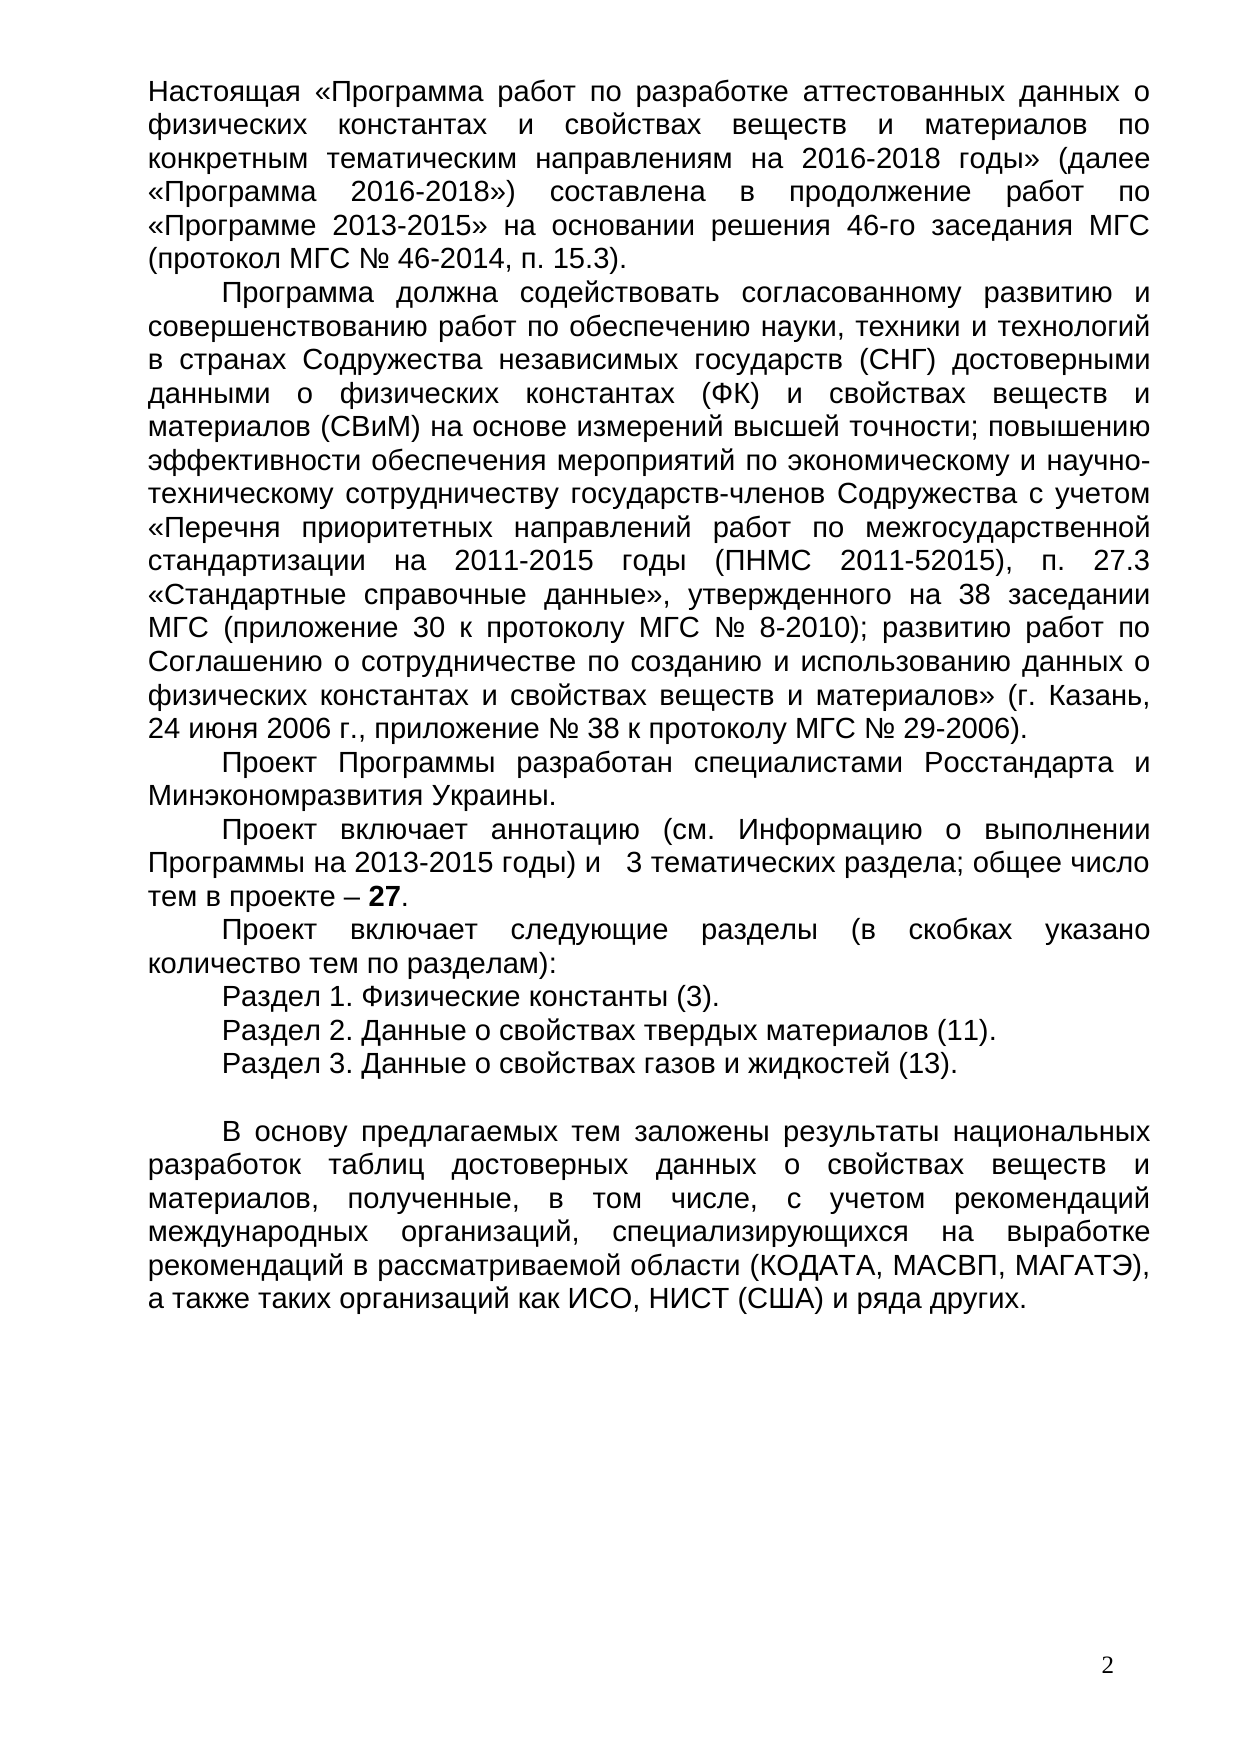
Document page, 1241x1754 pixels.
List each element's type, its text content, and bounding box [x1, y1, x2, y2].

text Проект Программы разработан специалистами Росстандарта и Минэкономразвития Украины. [148, 745, 1152, 812]
text Проект включает следующие разделы (в скобках указано количество тем по разделам): [148, 912, 1152, 979]
text Программа должна содействовать согласованному развитию и совершенствованию работ по обеспечению науки, техники и технологий в странах Содружества независимых государств (СНГ) достоверными данными о физических константах (ФК) и свойствах веществ и материалов (СВиМ) на основе измерений высшей точности; повышению эффективности обеспечения мероприятий по экономическому и научно-техническому сотрудничеству государств-членов Содружества с учетом «Перечня приоритетных направлений работ по межгосударственной стандартизации на 2011-2015 годы (ПНМС 2011-52015), п. 27.3 «Стандартные справочные данные», утвержденного на 38 заседании МГС (приложение 30 к протоколу МГС № 8-2010); развитию работ по Соглашению о сотрудничестве по созданию и использованию данных о физических константах и свойствах веществ и материалов» (г. Казань, 24 июня ., приложение № 38 к протоколу МГС № 29-2006). [148, 275, 1152, 745]
text Раздел 2. Данные о свойствах твердых материалов (11). [148, 1013, 1152, 1047]
text Раздел 1. Физические константы (3). [148, 979, 1152, 1013]
text Раздел 3. Данные о свойствах газов и жидкостей (13). [148, 1047, 1152, 1080]
text В основу предлагаемых тем заложены результаты национальных разработок таблиц достоверных данных о свойствах веществ и материалов, полученные, в том числе, с учетом рекомендаций международных организаций, специализирующихся на выработке рекомендаций в рассматриваемой области (КОДАТА, МАСВП, МАГАТЭ), а также таких организаций как ИСО, НИСТ (США) и ряда других. [148, 1114, 1152, 1315]
text Проект включает аннотацию (см. Информацию о выполнении Программы на 2013-2015 годы) и 3 тематических раздела; общее число тем в проекте – 27. [148, 812, 1152, 912]
text Настоящая «Программа работ по разработке аттестованных данных о физических константах и свойствах веществ и материалов по конкретным тематическим направлениям на 2016-2018 годы» (далее «Программа 2016-2018») составлена в продолжение работ по «Программе 2013-2015» на основании решения 46-го заседания МГС (протокол МГС № 46-2014, п. 15.3). [148, 74, 1152, 275]
